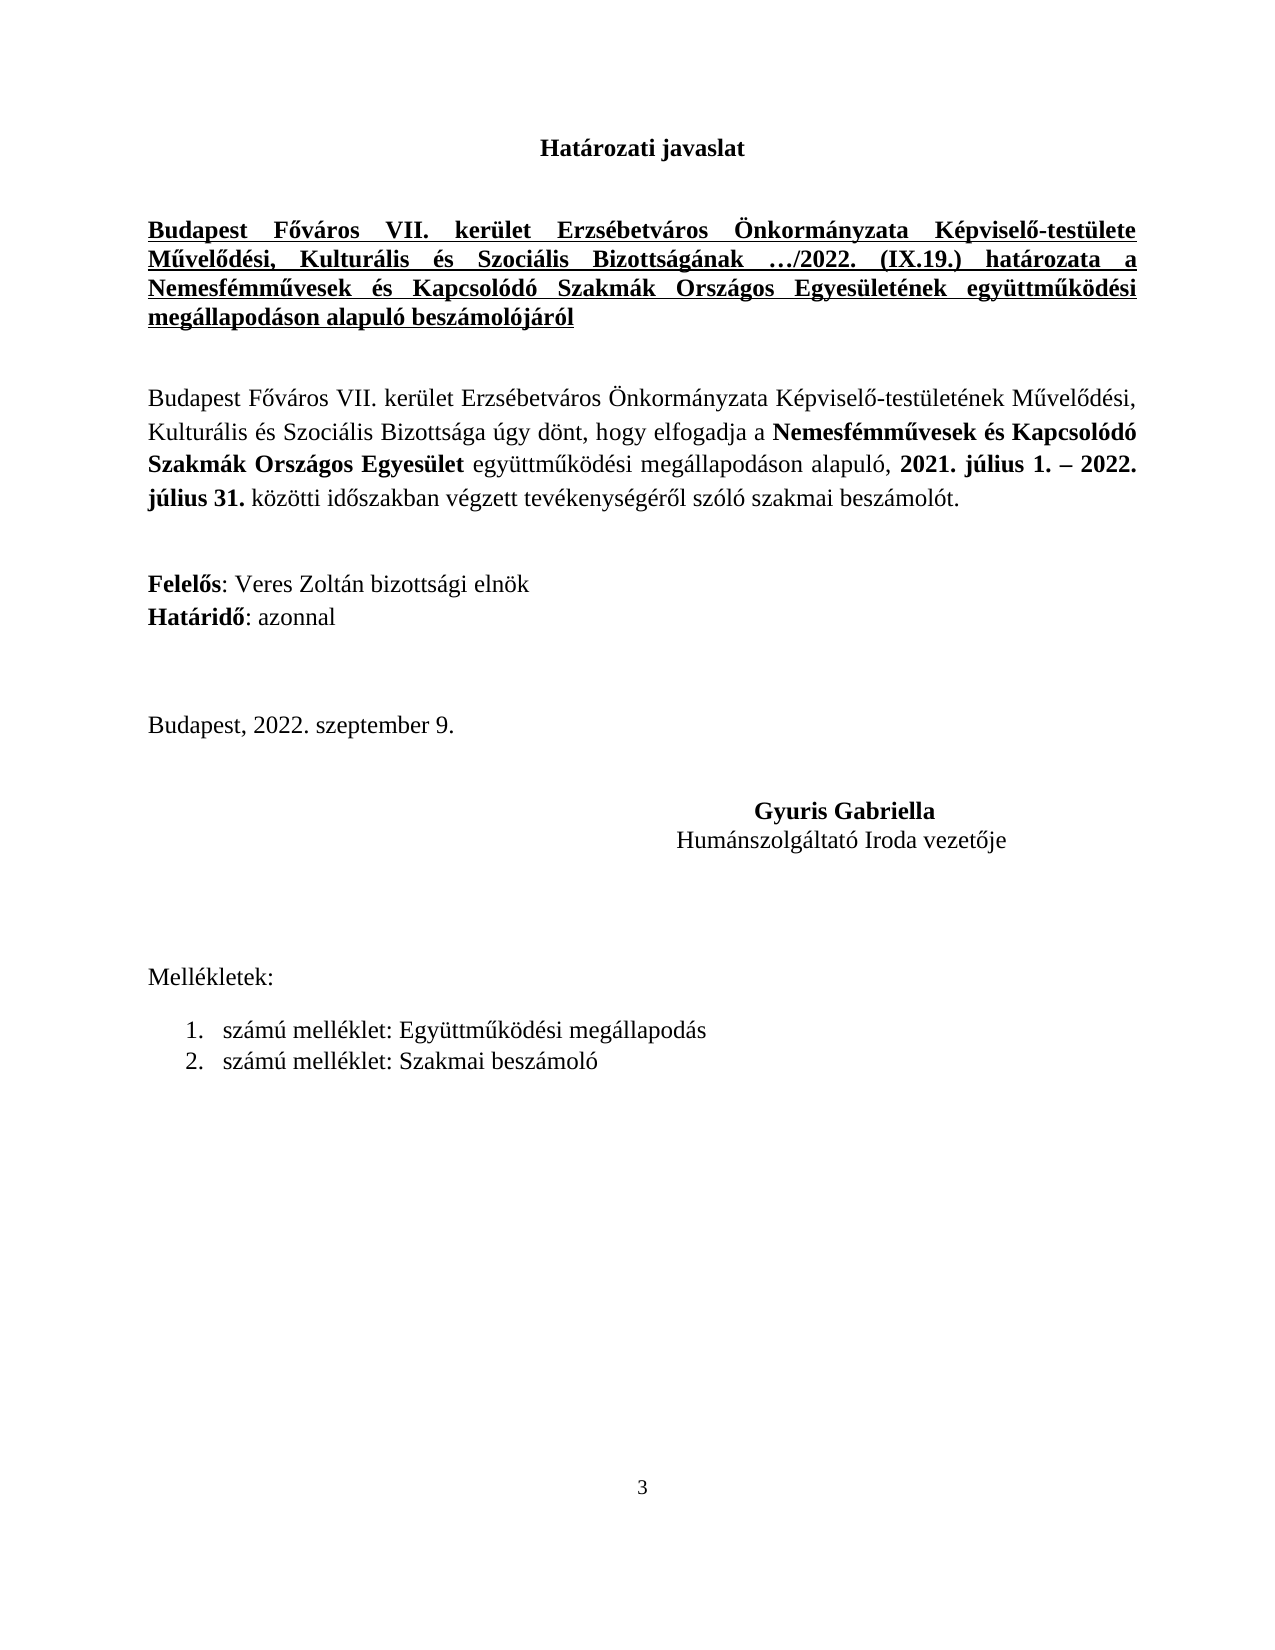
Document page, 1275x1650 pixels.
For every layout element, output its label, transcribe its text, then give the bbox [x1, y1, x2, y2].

list számú melléklet: Szakmai beszámoló [185, 1046, 1137, 1075]
list számú melléklet: Együttműködési megállapodás [185, 1016, 1137, 1044]
text Gyuris Gabriella [148, 796, 1137, 825]
text Budapest Főváros VII. kerület Erzsébetváros Önkormányzata Képviselő-testülete Művelődési, Kulturális és Szociális Bizottságának …/2022. (IX.19.) határozata a Nemesfémművesek és Kapcsolódó Szakmák Országos Egyesületének együttműködési megállapodáson alapuló beszámolójáról [148, 242, 1137, 269]
text Budapest Főváros VII. kerület Erzsébetváros Önkormányzata Képviselő-testülete Művelődési, Kulturális és Szociális Bizottságának …/2022. (IX.19.) határozata a Nemesfémművesek és Kapcsolódó Szakmák Országos Egyesületének együttműködési megállapodáson alapuló beszámolójáról [148, 216, 1137, 241]
text Budapest Főváros VII. kerület Erzsébetváros Önkormányzata Képviselő-testületének Művelődési, Kulturális és Szociális Bizottsága úgy dönt, hogy elfogadja a Nemesfémművesek és Kapcsolódó Szakmák Országos Egyesület együttműködési megállapodáson alapuló, 2021. július 1. – 2022. július 31. közötti időszakban végzett tevékenységéről szóló szakmai beszámolót. [148, 383, 1137, 511]
text Humánszolgáltató Iroda vezetője [148, 825, 1137, 854]
text Mellékletek: [148, 962, 1137, 990]
text Budapest Főváros VII. kerület Erzsébetváros Önkormányzata Képviselő-testülete Művelődési, Kulturális és Szociális Bizottságának …/2022. (IX.19.) határozata a Nemesfémművesek és Kapcsolódó Szakmák Országos Egyesületének együttműködési megállapodáson alapuló beszámolójáról [148, 271, 1137, 298]
text Határozati javaslat [148, 133, 1137, 162]
text Budapest, 2022. szeptember 9. [148, 710, 1137, 739]
text Budapest Főváros VII. kerület Erzsébetváros Önkormányzata Képviselő-testülete Művelődési, Kulturális és Szociális Bizottságának …/2022. (IX.19.) határozata a Nemesfémművesek és Kapcsolódó Szakmák Országos Egyesületének együttműködési megállapodáson alapuló beszámolójáról [148, 299, 1137, 331]
text Felelős: Veres Zoltán bizottsági elnök Határidő: azonnal [148, 569, 1137, 631]
